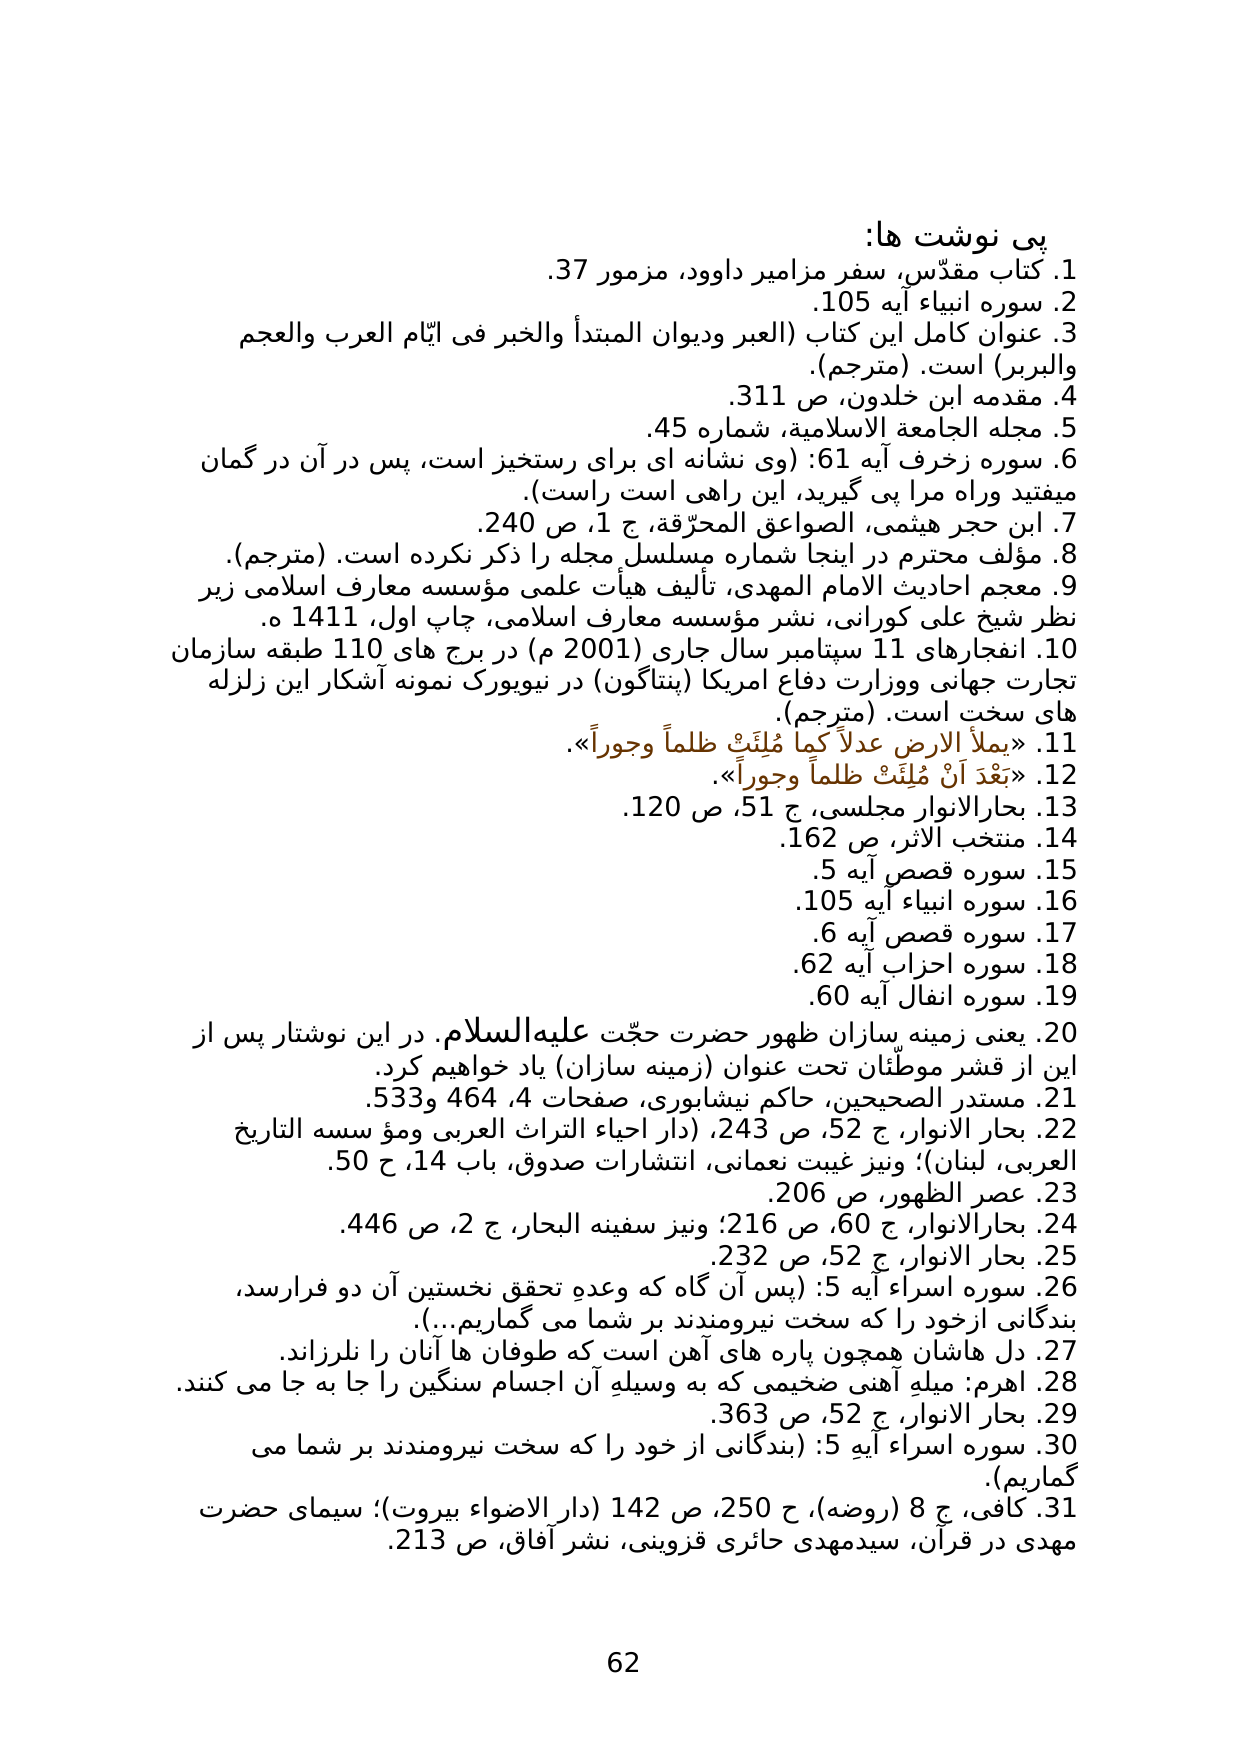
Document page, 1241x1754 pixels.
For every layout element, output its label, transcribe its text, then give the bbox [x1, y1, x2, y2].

text 20. يعنى زمينه سازان ظهور حضرت حجّت عليه‌السلام. در اين نوشتار پس از اين از قشر موطّئان تحت عنوان (زمينه سازان) ياد خواهيم کرد. [169, 1012, 1078, 1082]
text 3. عنوان کامل اين کتاب (العبر وديوان المبتدأ والخبر فى ايّام العرب والعجم والبربر) است. (مترجم). [169, 317, 1078, 381]
text 10. انفجارهاى 11 سپتامبر سال جارى (2001 م) در برج هاى 110 طبقه سازمان تجارت جهانى ووزارت دفاع امريکا (پنتاگون) در نيويورک نمونه آشکار اين زلزله هاى سخت است. (مترجم). [169, 633, 1078, 728]
text 8. مؤلف محترم در اينجا شماره مسلسل مجله را ذکر نکرده است. (مترجم). [169, 538, 1078, 570]
text 5. مجله الجامعة الاسلامية، شماره 45. [169, 412, 1078, 444]
text 6. سوره زخرف آيه 61: (وى نشانه اى براى رستخيز است، پس در آن در گمان ميفتيد وراه مرا پى گيريد، اين راهى است راست). [169, 444, 1078, 507]
text 21. مستدر الصحيحين، حاکم نيشابورى، صفحات 4، 464 و533. [169, 1082, 1078, 1114]
text 30. سوره اسراء آيهِ 5: (بندگانى از خود را که سخت نيرومندند بر شما مى گماريم). [169, 1429, 1078, 1493]
text 16. سوره انبياء آيه 105. [169, 886, 1078, 917]
text 19. سوره انفال آيه 60. [169, 980, 1078, 1012]
text 23. عصر الظهور، ص 206. [169, 1177, 1078, 1208]
text 14. منتخب الاثر، ص 162. [169, 822, 1078, 854]
text 7. ابن حجر هيثمى، الصواعق المحرّقة، ج 1، ص 240. [169, 507, 1078, 538]
text 13. بحارالانوار مجلسى، ج 51، ص 120. [169, 791, 1078, 822]
text 27. دل هاشان همچون پاره هاى آهن است که طوفان ها آنان را نلرزاند. [169, 1335, 1078, 1366]
text پى نوشت ها: [169, 216, 1078, 254]
text 22. بحار الانوار، ج 52، ص 243، (دار احياء التراث العربى ومؤ سسه التاريخ العربى، لبنان)؛ ونيز غيبت نعمانى، انتشارات صدوق، باب 14، ح 50. [169, 1114, 1078, 1177]
text 1. کتاب مقدّس، سفر مزامير داوود، مزمور 37. [169, 254, 1078, 286]
text 28. اهرم: ميلهِ آهنى ضخيمى که به وسيلهِ آن اجسام سنگين را جا به جا مى کنند. [169, 1366, 1078, 1398]
text 29. بحار الانوار، ج 52، ص 363. [169, 1398, 1078, 1429]
text 4. مقدمه ابن خلدون، ص 311. [169, 381, 1078, 412]
text 15. سوره قصص آيه 5. [169, 854, 1078, 886]
text 9. معجم احاديث الامام المهدى، تأليف هيأت علمى مؤسسه معارف اسلامى زير نظر شيخ على کورانى، نشر مؤسسه معارف اسلامى، چاپ اول، 1411 ه. [169, 570, 1078, 633]
text 2. سوره انبياء آيه 105. [169, 286, 1078, 317]
text 12. «بَعْدَ اَنْ مُلِئَتْ ظلماً وجوراً». [169, 759, 1078, 791]
text 24. بحارالانوار، ج 60، ص 216؛ ونيز سفينه البحار، ج 2، ص 446. [169, 1208, 1078, 1240]
text 31. کافى، ج 8 (روضه)، ح 250، ص 142 (دار الاضواء بيروت)؛ سيماى حضرت مهدى در قرآن، سيدمهدى حائرى قزوينى، نشر آفاق، ص 213. [169, 1493, 1078, 1556]
text 11. «يملأ الارض عدلاً کما مُلِئَتْ ظلماً وجوراً». [169, 728, 1078, 759]
text 26. سوره اسراء آيه 5: (پس آن گاه که وعدهِ تحقق نخستين آن دو فرارسد، بندگانى ازخود را که سخت نيرومندند بر شما مى گماريم...). [169, 1272, 1078, 1335]
text 25. بحار الانوار، ج 52، ص 232. [169, 1240, 1078, 1272]
text 18. سوره احزاب آيه 62. [169, 949, 1078, 980]
text 17. سوره قصص آيه 6. [169, 917, 1078, 949]
